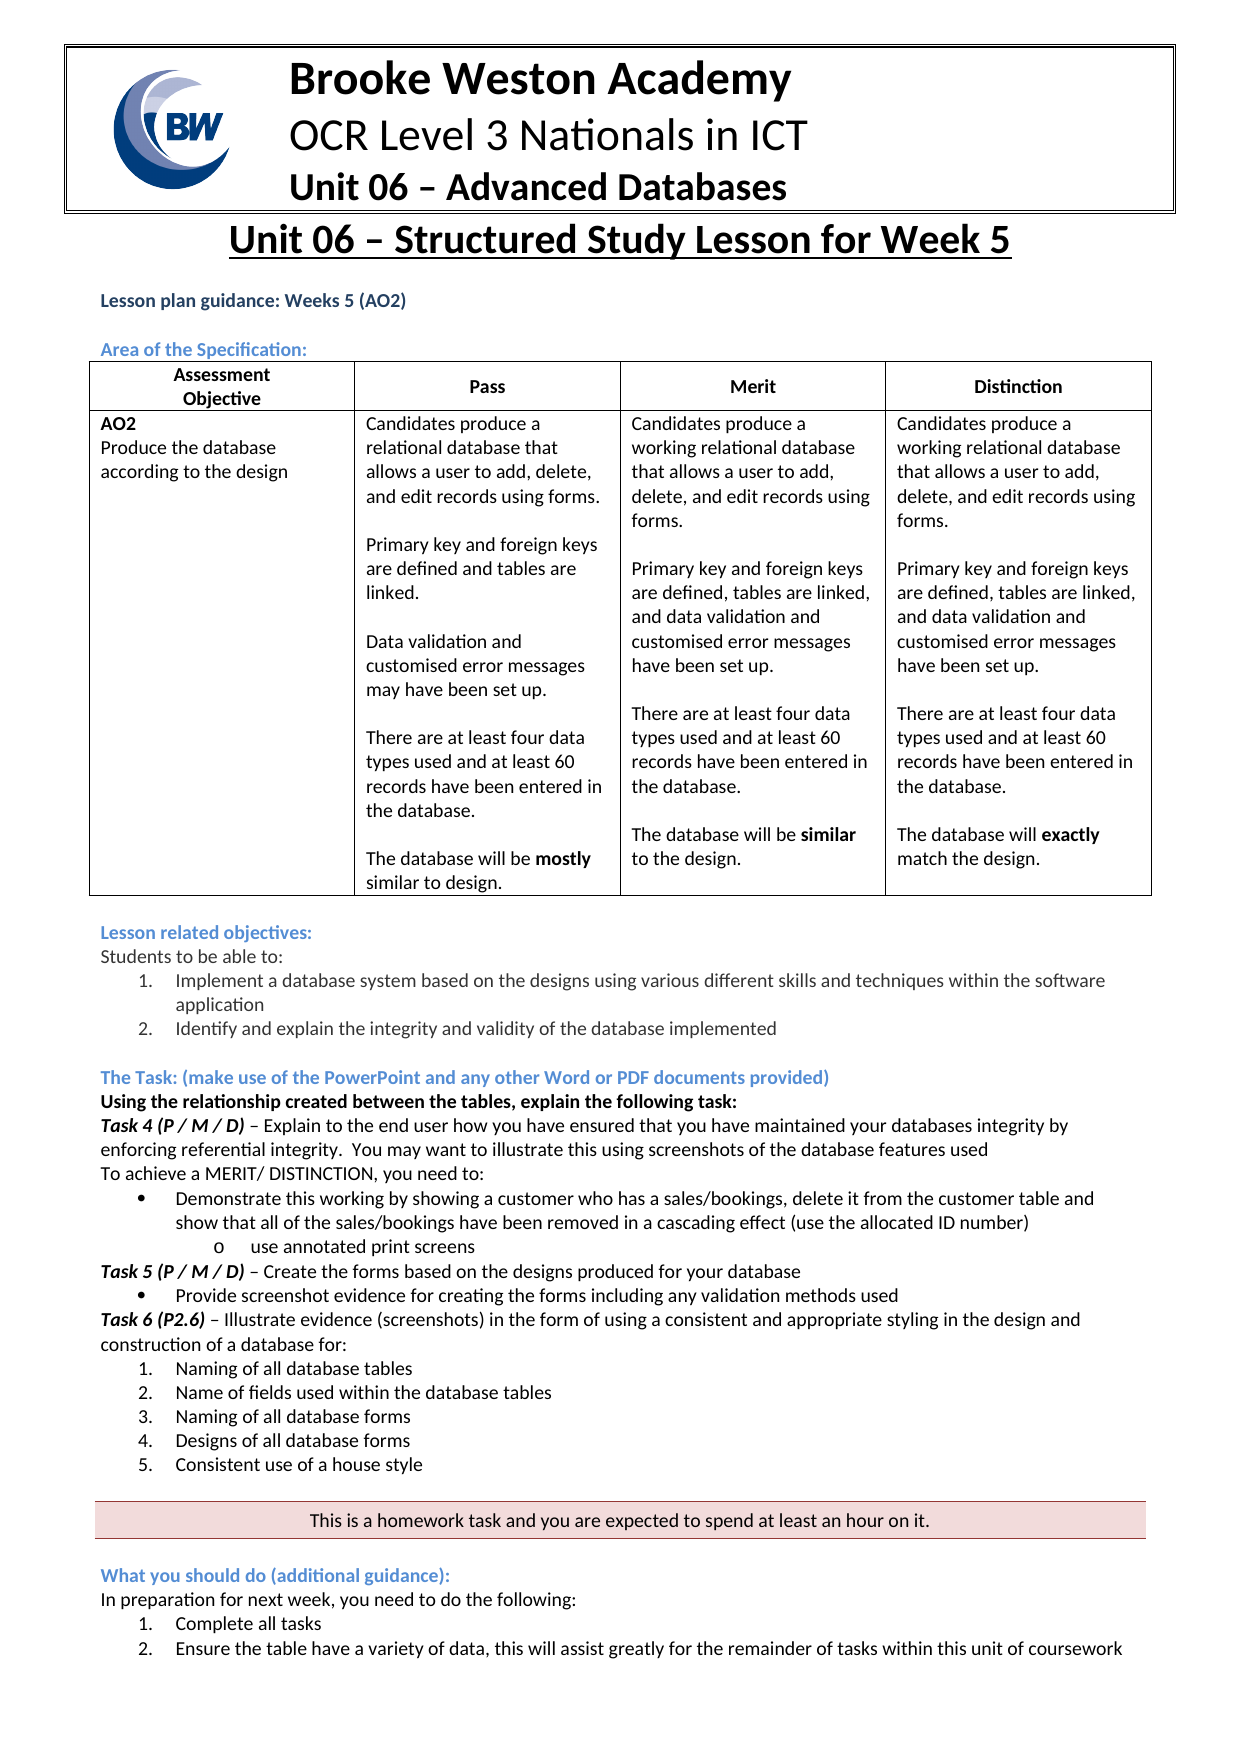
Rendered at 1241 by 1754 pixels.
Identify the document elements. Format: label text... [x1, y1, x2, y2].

list use annotated print screens [213, 1234, 1140, 1259]
list Designs of all database forms [138, 1428, 1140, 1453]
table_header [67, 48, 278, 210]
text Lesson related objectives: [100, 920, 1140, 944]
text In preparation for next week, you need to do the following: [100, 1587, 1140, 1612]
picture [101, 58, 242, 200]
text Area of the Specification: [100, 337, 1140, 361]
table_header Brooke Weston Academy OCR Level 3 Nationals in ICT Unit 06 – Advanced Databases [278, 48, 1173, 210]
text Task 6 (P2.6) – Illustrate evidence (screenshots) in the form of using a consistent and appropriate styling in the design and construction of a database for: [100, 1308, 1140, 1356]
table_cell Candidates produce a working relational database that allows a user to add, delete, and edit records using forms. Primary key and foreign keys are defined, tables are linked, and data validation and customised error messages have been set up. There are at least four data types used and at least 60 records have been entered in the database. The database will exactly match the design. [886, 411, 1151, 895]
text The Task: (make use of the PowerPoint and any other Word or PDF documents provided) [100, 1065, 1140, 1089]
table_header Distinction [886, 362, 1151, 410]
table_cell Candidates produce a relational database that allows a user to add, delete, and edit records using forms. Primary key and foreign keys are defined and tables are linked. Data validation and customised error messages may have been set up. There are at least four data types used and at least 60 records have been entered in the database. The database will be mostly similar to design. [355, 411, 620, 895]
list Ensure the table have a variety of data, this will assist greatly for the remainder of tasks within this unit of coursework [138, 1636, 1140, 1660]
text To achieve a MERIT/ DISTINCTION, you need to: [100, 1162, 1140, 1186]
text Task 5 (P / M / D) – Create the forms based on the designs produced for your database [100, 1259, 1140, 1283]
list Complete all tasks [138, 1612, 1140, 1636]
table_header Assessment Objective [90, 362, 354, 410]
list Name of fields used within the database tables [138, 1380, 1140, 1404]
table_cell AO2 Produce the database according to the design [90, 411, 354, 895]
list Consistent use of a house style [138, 1453, 1140, 1477]
text Students to be able to: [100, 944, 1140, 968]
text Lesson plan guidance: Weeks 5 (AO2) [100, 288, 1140, 313]
text Task 4 (P / M / D) – Explain to the end user how you have ensured that you have maintained your databases integrity by enforcing referential integrity. You may want to illustrate this using screenshots of the database features used [100, 1113, 1140, 1162]
table_header Pass [355, 362, 620, 410]
text Using the relationship created between the tables, explain the following task: [100, 1089, 1140, 1113]
table_header This is a homework task and you are expected to spend at least an hour on it. [95, 1502, 1146, 1538]
list Demonstrate this working by showing a customer who has a sales/bookings, delete it from the customer table and show that all of the sales/bookings have been removed in a cascading effect (use the allocated ID number) [138, 1186, 1140, 1234]
list Implement a database system based on the designs using various different skills and techniques within the software application [138, 968, 1140, 1017]
table_header Merit [621, 362, 885, 410]
table_cell Candidates produce a working relational database that allows a user to add, delete, and edit records using forms. Primary key and foreign keys are defined, tables are linked, and data validation and customised error messages have been set up. There are at least four data types used and at least 60 records have been entered in the database. The database will be similar to the design. [621, 411, 885, 895]
list Naming of all database forms [138, 1404, 1140, 1428]
text What you should do (additional guidance): [100, 1563, 1140, 1587]
list Provide screenshot evidence for creating the forms including any validation methods used [138, 1283, 1140, 1308]
list Naming of all database tables [138, 1356, 1140, 1380]
list Identify and explain the integrity and validity of the database implemented [138, 1017, 1140, 1041]
subtitle Unit 06 – Structured Study Lesson for Week 5 [100, 214, 1140, 264]
